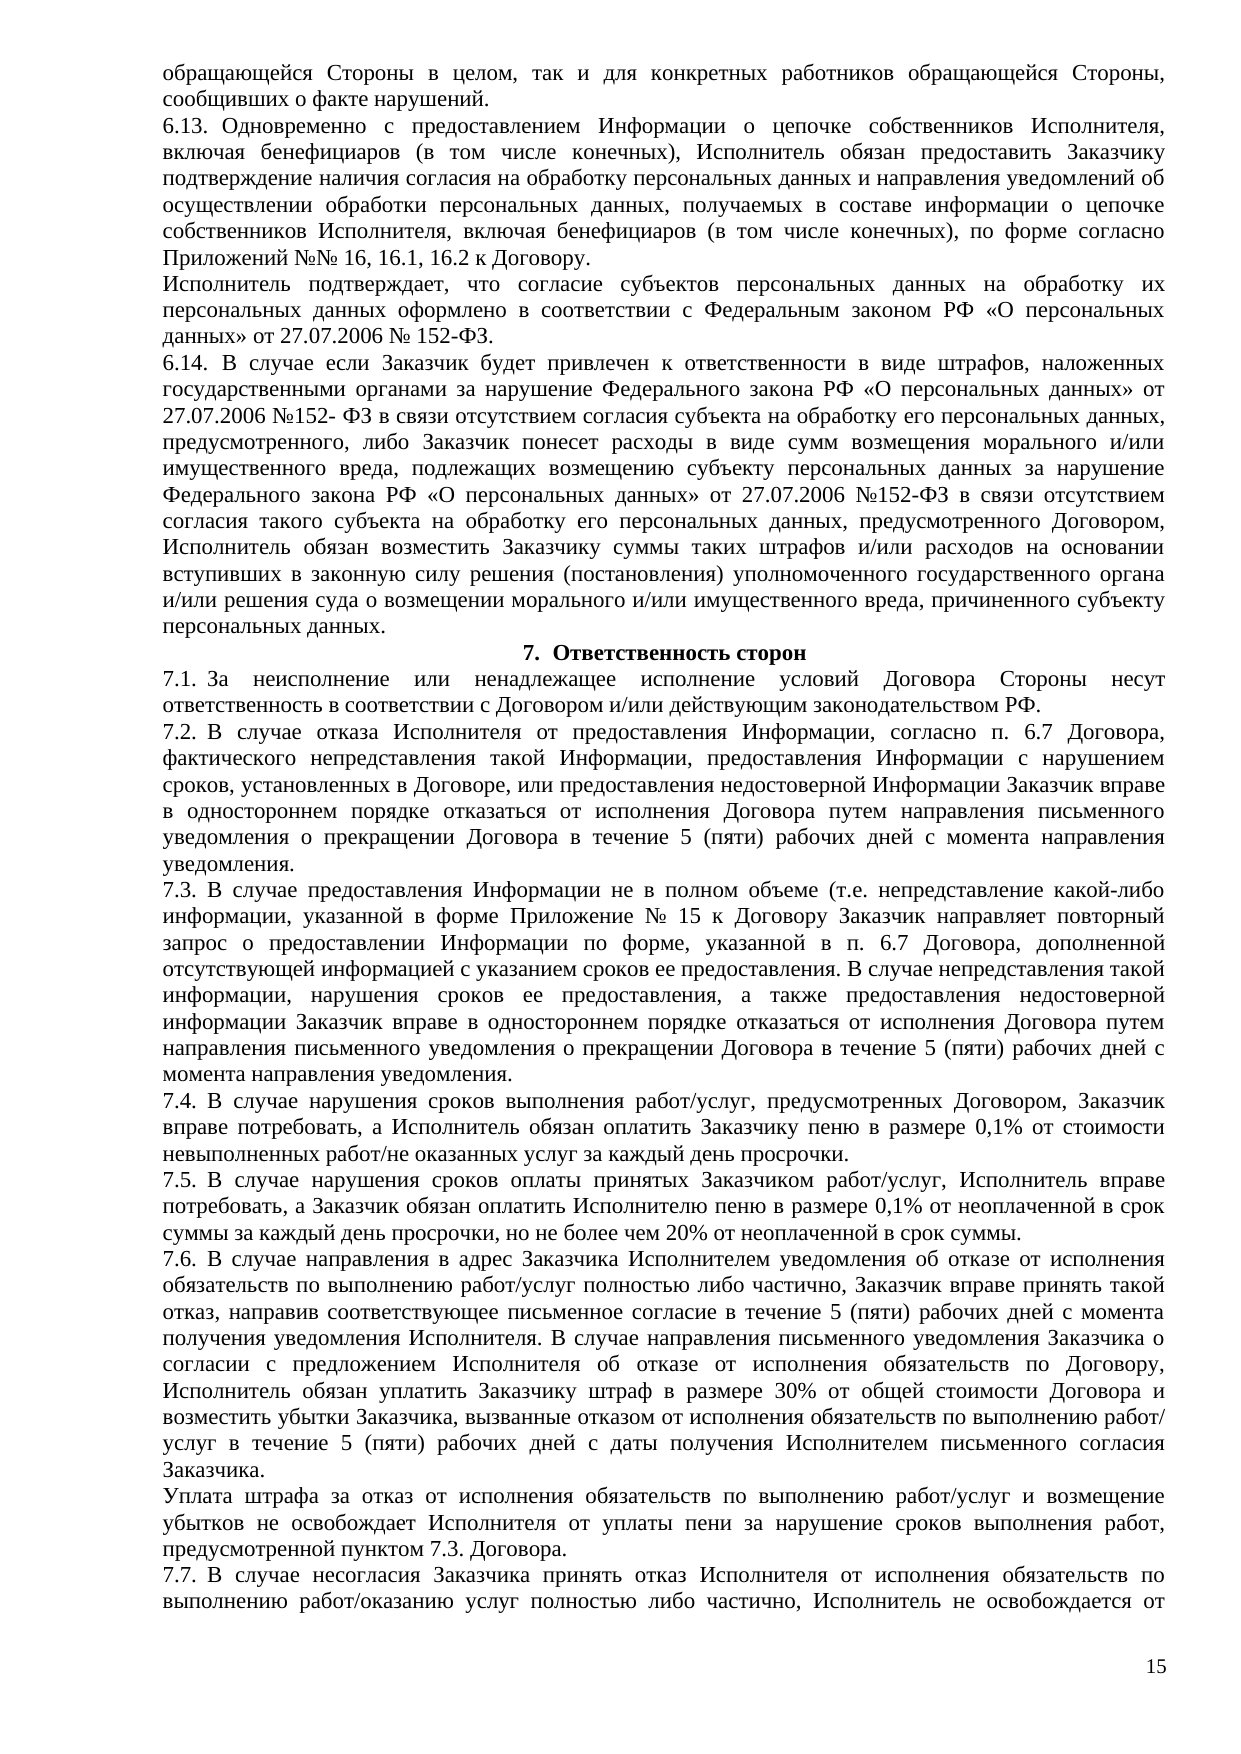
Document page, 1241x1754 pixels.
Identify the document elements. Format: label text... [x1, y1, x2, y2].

list В случае направления в адрес Заказчика Исполнителем уведомления об отказе от исполнения обязательств по выполнению работ/услуг полностью либо частично, Заказчик вправе принять такой отказ, направив соответствующее письменное согласие в течение 5 (пяти) рабочих дней с момента получения уведомления Исполнителя. В случае направления письменного уведомления Заказчика о согласии с предложением Исполнителя об отказе от исполнения обязательств по Договору, Исполнитель обязан уплатить Заказчику штраф в размере 30% от общей стоимости Договора и возместить убытки Заказчика, вызванные отказом от исполнения обязательств по выполнению работ/ услуг в течение 5 (пяти) рабочих дней с даты получения Исполнителем письменного согласия Заказчика. [162, 1245, 1167, 1482]
list Одновременно с предоставлением Информации о цепочке собственников Исполнителя, включая бенефициаров (в том числе конечных), Исполнитель обязан предоставить Заказчику подтверждение наличия согласия на обработку персональных данных и направления уведомлений об осуществлении обработки персональных данных, получаемых в составе информации о цепочке собственников Исполнителя, включая бенефициаров (в том числе конечных), по форме согласно Приложений №№ 16, 16.1, 16.2 к Договору. [162, 112, 1167, 270]
list В случае нарушения сроков выполнения работ/услуг, предусмотренных Договором, Заказчик вправе потребовать, а Исполнитель обязан оплатить Заказчику пеню в размере 0,1% от стоимости невыполненных работ/не оказанных услуг за каждый день просрочки. [162, 1087, 1167, 1166]
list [162, 59, 1167, 112]
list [162, 1561, 1167, 1614]
list В случае нарушения сроков оплаты принятых Заказчиком работ/услуг, Исполнитель вправе потребовать, а Заказчик обязан оплатить Исполнителю пеню в размере 0,1% от неоплаченной в срок суммы за каждый день просрочки, но не более чем 20% от неоплаченной в срок суммы. [162, 1166, 1167, 1245]
list За неисполнение или ненадлежащее исполнение условий Договора Стороны несут ответственность в соответствии с Договором и/или действующим законодательством РФ. [162, 665, 1167, 718]
list В случае если Заказчик будет привлечен к ответственности в виде штрафов, наложенных государственными органами за нарушение Федерального закона РФ «О персональных данных» от 27.07.2006 №152- ФЗ в связи отсутствием согласия субъекта на обработку его персональных данных, предусмотренного, либо Заказчик понесет расходы в виде сумм возмещения морального и/или имущественного вреда, подлежащих возмещению субъекту персональных данных за нарушение Федерального закона РФ «О персональных данных» от 27.07.2006 №152-ФЗ в связи отсутствием согласия такого субъекта на обработку его персональных данных, предусмотренного Договором, Исполнитель обязан возместить Заказчику суммы таких штрафов и/или расходов на основании вступивших в законную силу решения (постановления) уполномоченного государственного органа и/или решения суда о возмещении морального и/или имущественного вреда, причиненного субъекту персональных данных. [162, 349, 1167, 639]
subtitle Ответственность сторон [162, 639, 1167, 665]
text Исполнитель подтверждает, что согласие субъектов персональных данных на обработку их персональных данных оформлено в соответствии с Федеральным законом РФ «О персональных данных» от 27.07.2006 № 152-ФЗ. [162, 270, 1167, 349]
text Уплата штрафа за отказ от исполнения обязательств по выполнению работ/услуг и возмещение убытков не освобождает Исполнителя от уплаты пени за нарушение сроков выполнения работ, предусмотренной пунктом 7.3. Договора. [162, 1482, 1167, 1561]
list В случае отказа Исполнителя от предоставления Информации, согласно п. 6.7 Договора, фактического непредставления такой Информации, предоставления Информации с нарушением сроков, установленных в Договоре, или предоставления недостоверной Информации Заказчик вправе в одностороннем порядке отказаться от исполнения Договора путем направления письменного уведомления о прекращении Договора в течение 5 (пяти) рабочих дней с момента направления уведомления. [162, 718, 1167, 876]
list В случае предоставления Информации не в полном объеме (т.е. непредставление какой-либо информации, указанной в форме Приложение № 15 к Договору Заказчик направляет повторный запрос о предоставлении Информации по форме, указанной в п. 6.7 Договора, дополненной отсутствующей информацией с указанием сроков ее предоставления. В случае непредставления такой информации, нарушения сроков ее предоставления, а также предоставления недостоверной информации Заказчик вправе в одностороннем порядке отказаться от исполнения Договора путем направления письменного уведомления о прекращении Договора в течение 5 (пяти) рабочих дней с момента направления уведомления. [162, 876, 1167, 1087]
